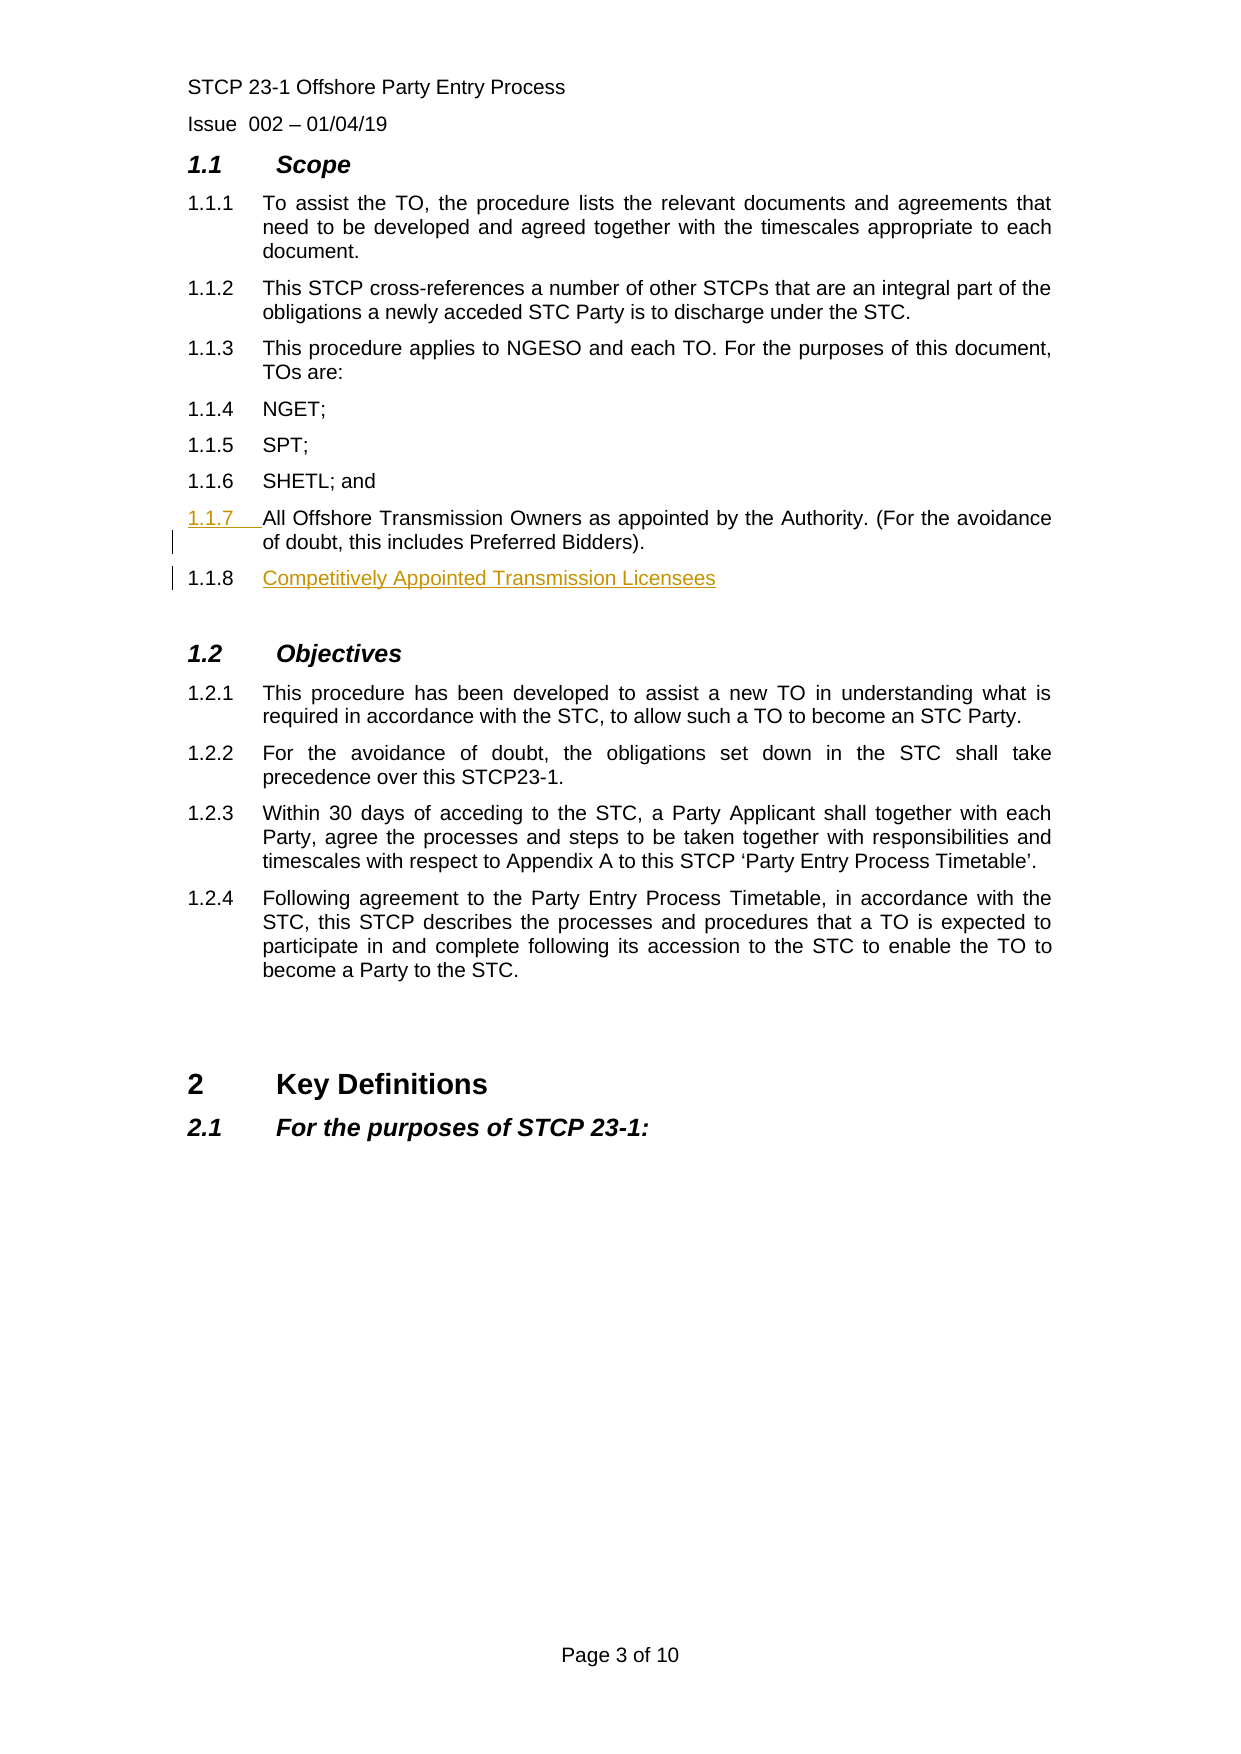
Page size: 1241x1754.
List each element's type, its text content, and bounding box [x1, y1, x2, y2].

subtitle Within 30 days of acceding to the STC, a Party Applicant shall together with each Party, agree the processes and steps to be taken together with responsibilities and timescales with respect to Appendix A to this STCP ‘Party Entry Process Timetable’. [187, 801, 1053, 873]
subtitle This STCP cross-references a number of other STCPs that are an integral part of the obligations a newly acceded STC Party is to discharge under the STC. [187, 276, 1053, 323]
subtitle For the avoidance of doubt, the obligations set down in the STC shall take precedence over this STCP23-1. [187, 741, 1053, 789]
subtitle SHETL; and [187, 469, 1053, 493]
subtitle Following agreement to the Party Entry Process Timetable, in accordance with the STC, this STCP describes the processes and procedures that a TO is expected to participate in and complete following its accession to the STC to enable the TO to become a Party to the STC. [187, 886, 1053, 981]
subtitle Scope [187, 150, 1053, 179]
subtitle All Offshore Transmission Owners as appointed by the Authority. (For the avoidance of doubt, this includes Preferred Bidders). [187, 506, 1053, 554]
subtitle NGET; [187, 396, 1053, 420]
subtitle This procedure has been developed to assist a new TO in understanding what is required in accordance with the STC, to allow such a TO to become an STC Party. [187, 680, 1053, 728]
subtitle For the purposes of STCP 23-1: [187, 1113, 1053, 1142]
subtitle SPT; [187, 433, 1053, 457]
subtitle Key Definitions [187, 1067, 1053, 1100]
subtitle This procedure applies to NGESO and each TO. For the purposes of this document, TOs are: [187, 336, 1053, 384]
subtitle Objectives [187, 639, 1053, 668]
subtitle To assist the TO, the procedure lists the relevant documents and agreements that need to be developed and agreed together with the timescales appropriate to each document. [187, 191, 1053, 263]
